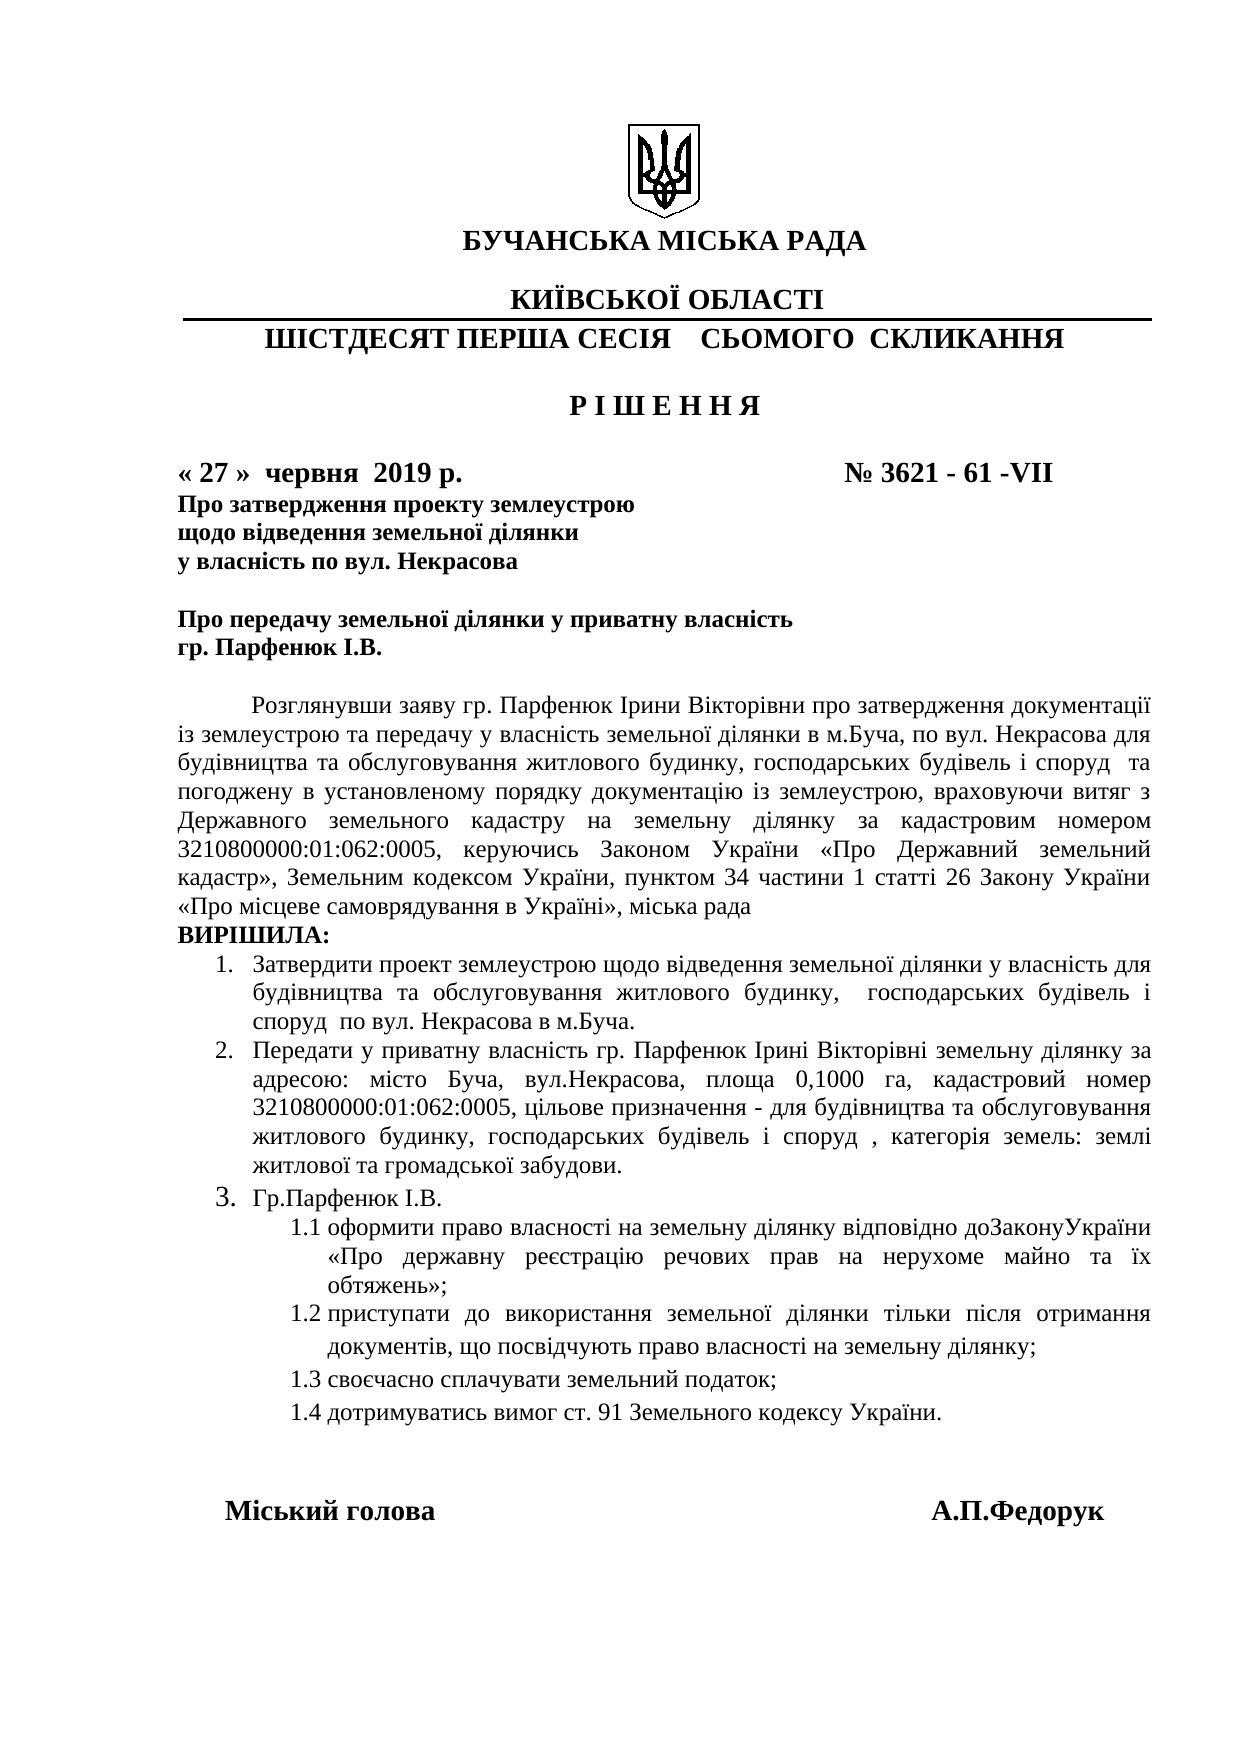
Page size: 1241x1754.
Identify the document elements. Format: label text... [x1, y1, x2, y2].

text БУЧАНСЬКА МІСЬКА РАДА [177, 223, 1152, 256]
list Затвердити проект землеустрою щодо відведення земельної ділянки у власність для будівництва та обслуговування житлового будинку, господарських будівель і споруд по вул. Некрасова в м.Буча. [215, 949, 1152, 1035]
text ВИРІШИЛА: [177, 920, 1152, 949]
text гр. Парфенюк І.В. [177, 632, 1152, 661]
list Гр.Парфенюк І.В. [215, 1179, 1152, 1212]
text КИЇВСЬКОЇ ОБЛАСТІ [183, 282, 1152, 318]
list Передати у приватну власність гр. Парфенюк Ірині Вікторівні земельну ділянку за адресою: місто Буча, вул.Некрасова, площа 0,1000 га, кадастровий номер 3210800000:01:062:0005, цільове призначення - для будівництва та обслуговування житлового будинку, господарських будівель і споруд , категорія земель: землі житлової та громадської забудови. [215, 1035, 1152, 1179]
text Розглянувши заяву гр. Парфенюк Ірини Вікторівни про затвердження документації із землеустрою та передачу у власність земельної ділянки в м.Буча, по вул. Некрасова для будівництва та обслуговування житлового будинку, господарських будівель і споруд та погоджену в установленому порядку документацію із землеустрою, враховуючи витяг з Державного земельного кадастру на земельну ділянку за кадастровим номером 3210800000:01:062:0005, керуючись Законом України «Про Державний земельний кадастр», Земельним кодексом України, пунктом 34 частини 1 статті 26 Закону України «Про місцеве самоврядування в Україні», міська рада [177, 690, 1152, 920]
list дотримуватись вимог ст. 91 Земельного кодексу України. [290, 1397, 1152, 1426]
text щодо відведення земельної ділянки [177, 517, 1152, 546]
text Р І Ш Е Н Н Я [177, 388, 1152, 422]
text Про затвердження проекту землеустрою [177, 489, 1152, 517]
text ШІСТДЕСЯТ ПЕРША СЕСІЯ СЬОМОГО СКЛИКАННЯ [177, 321, 1152, 354]
text « 27 » червня 2019 р. № 3621 - 61 -VІІ [177, 455, 1152, 489]
list приступати до використання земельної ділянки тільки після отримання документів, що посвідчують право власності на земельну ділянку; [290, 1298, 1152, 1360]
list своєчасно сплачувати земельний податок; [290, 1364, 1152, 1393]
text у власність по вул. Некрасова [177, 546, 1152, 575]
text Про передачу земельної ділянки у приватну власність [177, 604, 1152, 632]
list оформити право власності на земельну ділянку відповідно доЗаконуУкраїни «Про державну реєстрацію речових прав на нерухоме майно та їх обтяжень»; [290, 1212, 1152, 1298]
text Міський голова А.П.Федорук [177, 1493, 1152, 1526]
